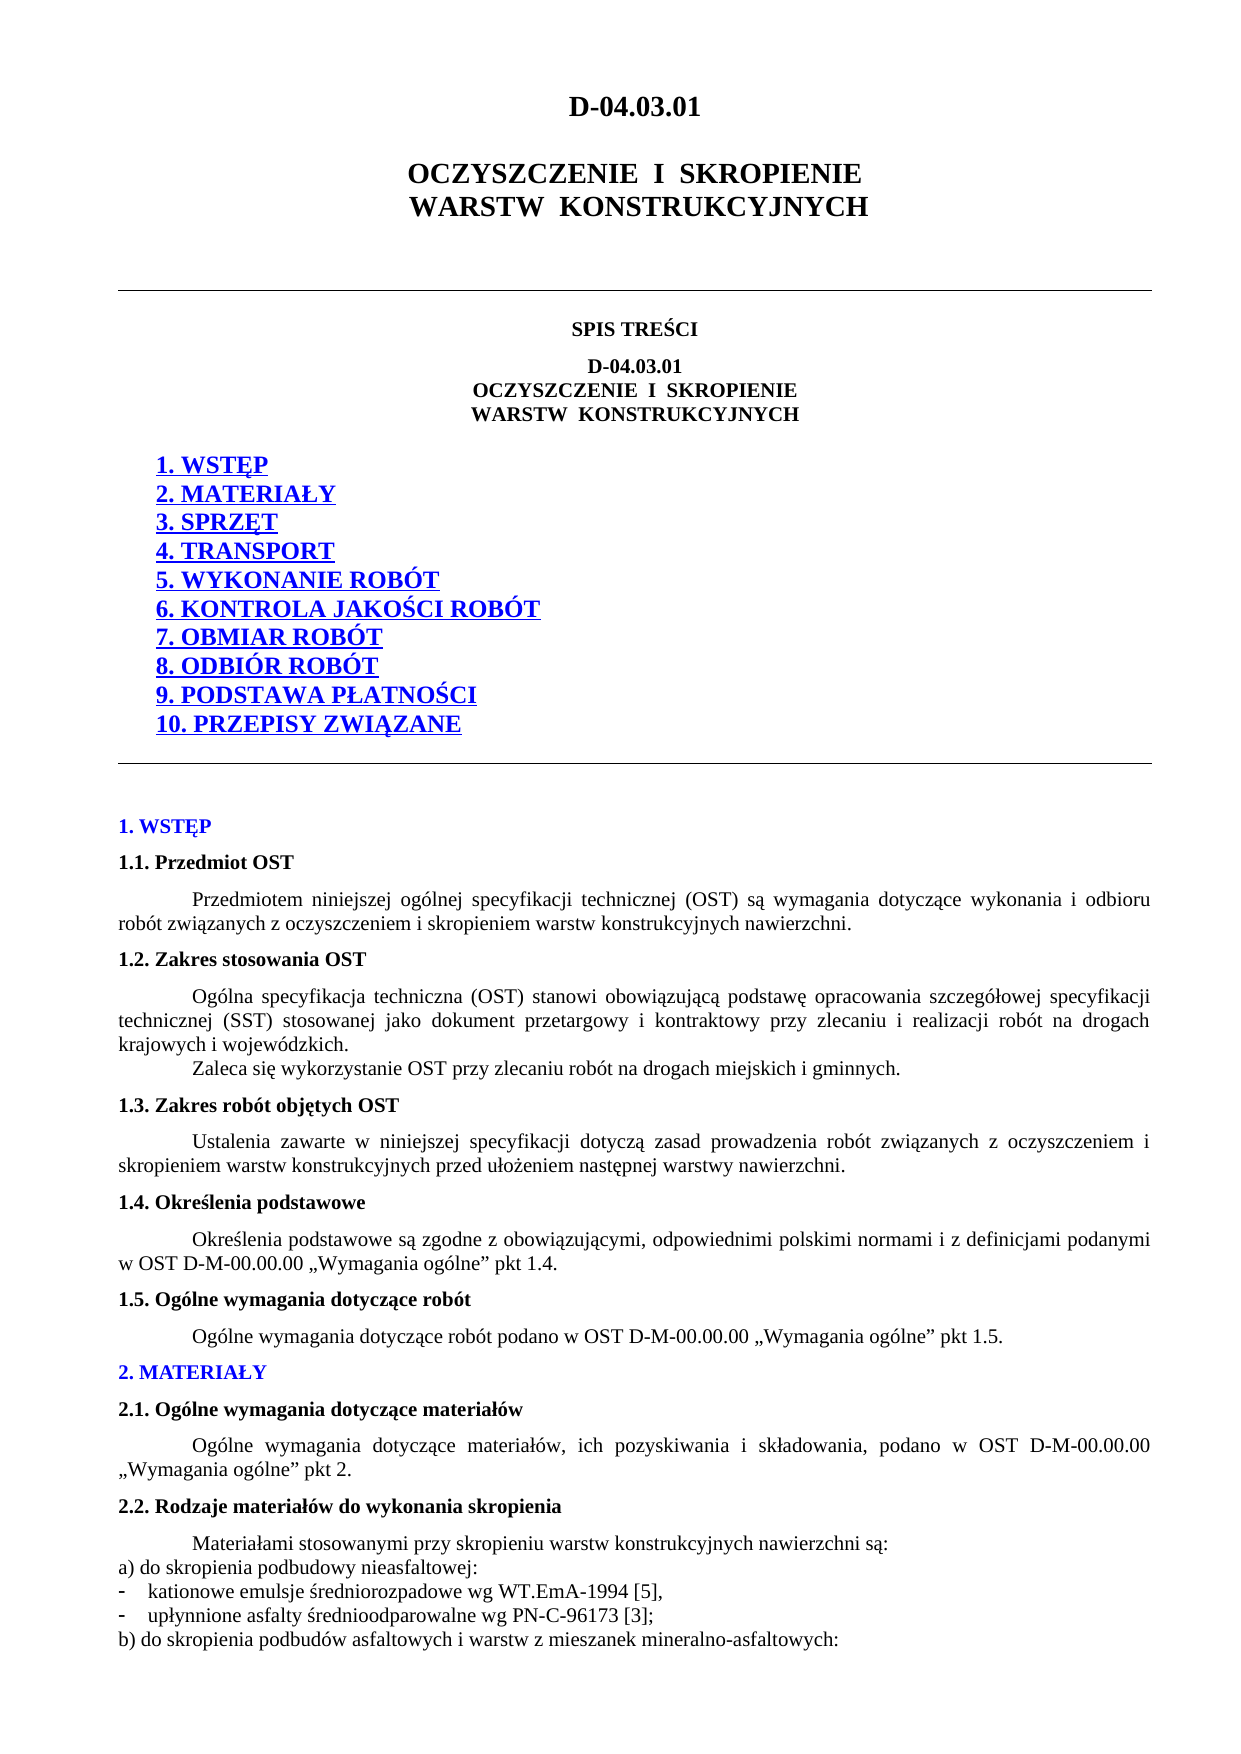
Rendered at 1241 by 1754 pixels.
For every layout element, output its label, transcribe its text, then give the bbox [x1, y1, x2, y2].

text WARSTW KONSTRUKCYJNYCH [118, 402, 1152, 426]
text b) do skropienia podbudów asfaltowych i warstw z mieszanek mineralno-asfaltowych: [118, 1627, 1152, 1651]
text SPIS TREŚCI [118, 317, 1152, 341]
text 3. sprzęt [156, 507, 1152, 536]
list upłynnione asfalty średnioodparowalne wg PN-C-96173 [3]; [118, 1603, 1152, 1627]
text 2. materiały [118, 1360, 1152, 1384]
text 9. podstawa płatności [156, 680, 1152, 709]
list kationowe emulsje średniorozpadowe wg WT.EmA-1994 [5], [118, 1579, 1152, 1603]
text Ogólna specyfikacja techniczna (OST) stanowi obowiązującą podstawę opracowania szczegółowej specyfikacji technicznej (SST) stosowanej jako dokument przetargowy i kontraktowy przy zlecaniu i realizacji robót na drogach krajowych i wojewódzkich. [118, 984, 1152, 1056]
text 1. WSTĘP [118, 814, 1152, 838]
text 1.3. Zakres robót objętych OST [118, 1093, 1152, 1117]
text 10. przepisy związane [156, 709, 1152, 737]
text 2.1. Ogólne wymagania dotyczące materiałów [118, 1397, 1152, 1421]
text Określenia podstawowe są zgodne z obowiązującymi, odpowiednimi polskimi normami i z definicjami podanymi w OST D-M-00.00.00 „Wymagania ogólne” pkt 1.4. [118, 1226, 1152, 1274]
text 4. transport [156, 536, 1152, 565]
text Ogólne wymagania dotyczące materiałów, ich pozyskiwania i składowania, podano w OST D-M-00.00.00 „Wymagania ogólne” pkt 2. [118, 1433, 1152, 1481]
text 1.1. Przedmiot OST [118, 850, 1152, 874]
text OCZYSZCZENIE I SKROPIENIE [118, 156, 1152, 189]
text 2. materiały [156, 479, 1152, 507]
text 8. odbiór robót [156, 651, 1152, 680]
text 2.2. Rodzaje materiałów do wykonania skropienia [118, 1494, 1152, 1518]
text 6. kontrola jakości robót [156, 594, 1152, 622]
text D-04.03.01 [118, 354, 1152, 378]
text Zaleca się wykorzystanie OST przy zlecaniu robót na drogach miejskich i gminnych. [118, 1056, 1152, 1080]
text 5. wykonanie robót [156, 565, 1152, 594]
text D-04.03.01 [118, 89, 1152, 122]
text a) do skropienia podbudowy nieasfaltowej: [118, 1554, 1152, 1579]
text 1.2. Zakres stosowania OST [118, 947, 1152, 971]
text Ogólne wymagania dotyczące robót podano w OST D-M-00.00.00 „Wymagania ogólne” pkt 1.5. [118, 1324, 1152, 1348]
text Materiałami stosowanymi przy skropieniu warstw konstrukcyjnych nawierzchni są: [118, 1531, 1152, 1554]
text 1. WSTĘP [156, 450, 1152, 479]
text 7. obmiar robót [156, 622, 1152, 651]
text WARSTW KONSTRUKCYJNYCH [118, 189, 1152, 223]
text Ustalenia zawarte w niniejszej specyfikacji dotyczą zasad prowadzenia robót związanych z oczyszczeniem i skropieniem warstw konstrukcyjnych przed ułożeniem następnej warstwy nawierzchni. [118, 1129, 1152, 1177]
text 1.5. Ogólne wymagania dotyczące robót [118, 1287, 1152, 1311]
text OCZYSZCZENIE I SKROPIENIE [118, 378, 1152, 402]
text Przedmiotem niniejszej ogólnej specyfikacji technicznej (OST) są wymagania dotyczące wykonania i odbioru robót związanych z oczyszczeniem i skropieniem warstw konstrukcyjnych nawierzchni. [118, 887, 1152, 935]
text 1.4. Określenia podstawowe [118, 1190, 1152, 1214]
